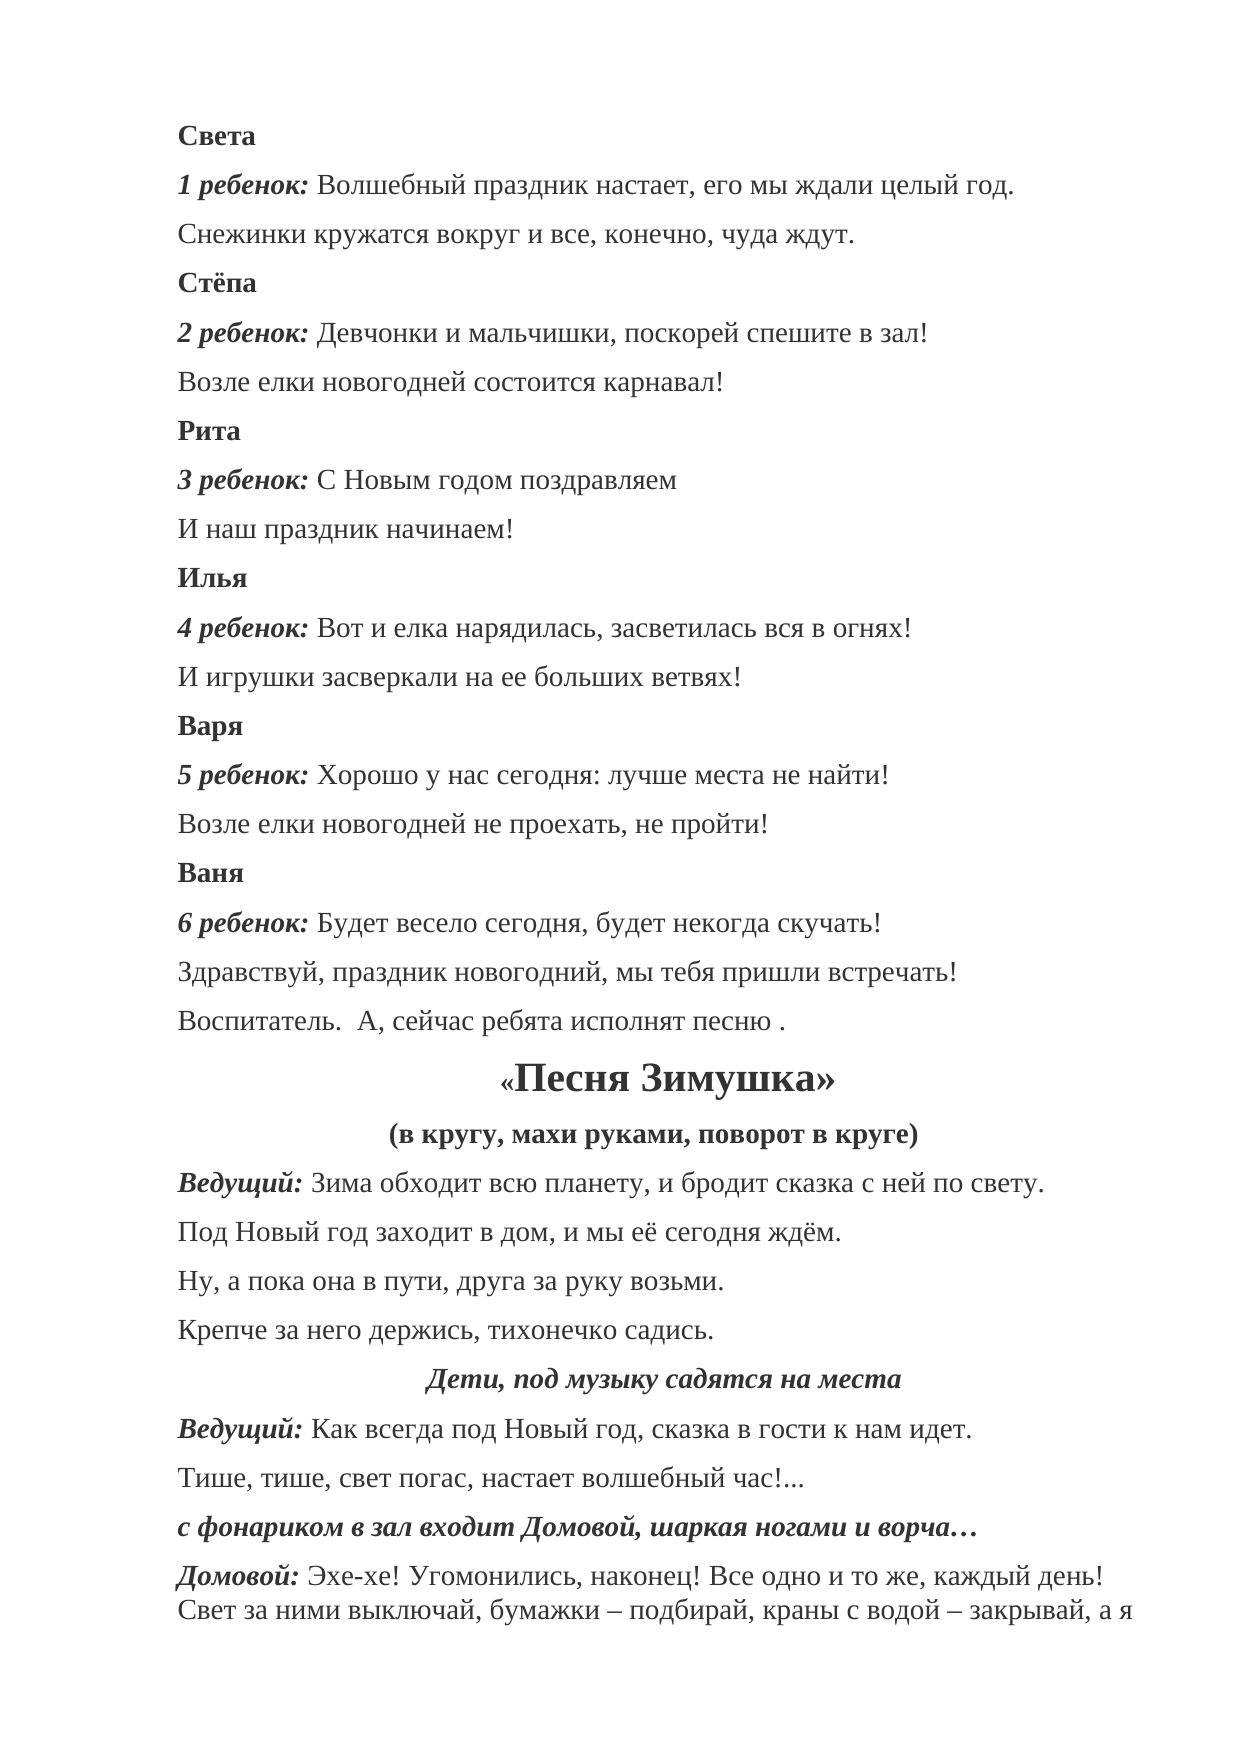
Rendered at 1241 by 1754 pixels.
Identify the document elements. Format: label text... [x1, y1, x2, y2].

text с фонариком в зал входит Домовой, шаркая ногами и ворча… [177, 1509, 1152, 1543]
text Варя [177, 708, 1152, 742]
text Здравствуй, праздник новогодний, мы тебя пришли встречать! [177, 954, 1152, 987]
text Возле елки новогодней не проехать, не пройти! [177, 806, 1152, 840]
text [177, 1558, 1152, 1625]
text Снежинки кружатся вокруг и все, конечно, чуда ждут. [177, 216, 1152, 250]
text Ведущий: Как всегда под Новый год, сказка в гости к нам идет. [177, 1411, 1152, 1444]
text Рита [177, 413, 1152, 447]
text И наш праздник начинаем! [177, 511, 1152, 545]
text Дети, под музыку садятся на места [177, 1362, 1152, 1395]
text Тише, тише, свет погас, настает волшебный час!... [177, 1460, 1152, 1493]
text 5 ребенок: Хорошо у нас сегодня: лучше места не найти! [177, 757, 1152, 791]
text Ведущий: Зима обходит всю планету, и бродит сказка с ней по свету. [177, 1165, 1152, 1198]
text 3 ребенок: С Новым годом поздравляем [177, 462, 1152, 496]
text 4 ребенок: Вот и елка нарядилась, засветилась вся в огнях! [177, 610, 1152, 643]
text 2 ребенок: Девчонки и мальчишки, поскорей спешите в зал! [177, 315, 1152, 348]
text (в кругу, махи руками, поворот в круге) [177, 1116, 1152, 1149]
text 6 ребенок: Будет весело сегодня, будет некогда скучать! [177, 905, 1152, 938]
text Илья [177, 561, 1152, 594]
text Крепче за него держись, тихонечко садись. [177, 1312, 1152, 1346]
text Света [177, 118, 1152, 152]
text Стёпа [177, 266, 1152, 299]
text Возле елки новогодней состоится карнавал! [177, 364, 1152, 397]
text «Песня Зимушка» [177, 1052, 1152, 1100]
text Ну, а пока она в пути, друга за руку возьми. [177, 1263, 1152, 1297]
text Воспитатель. А, сейчас ребята исполнят песню . [177, 1003, 1152, 1037]
text И игрушки засверкали на ее больших ветвях! [177, 659, 1152, 692]
text Ваня [177, 856, 1152, 889]
text 1 ребенок: Волшебный праздник настает, его мы ждали целый год. [177, 167, 1152, 201]
text Под Новый год заходит в дом, и мы её сегодня ждём. [177, 1214, 1152, 1248]
